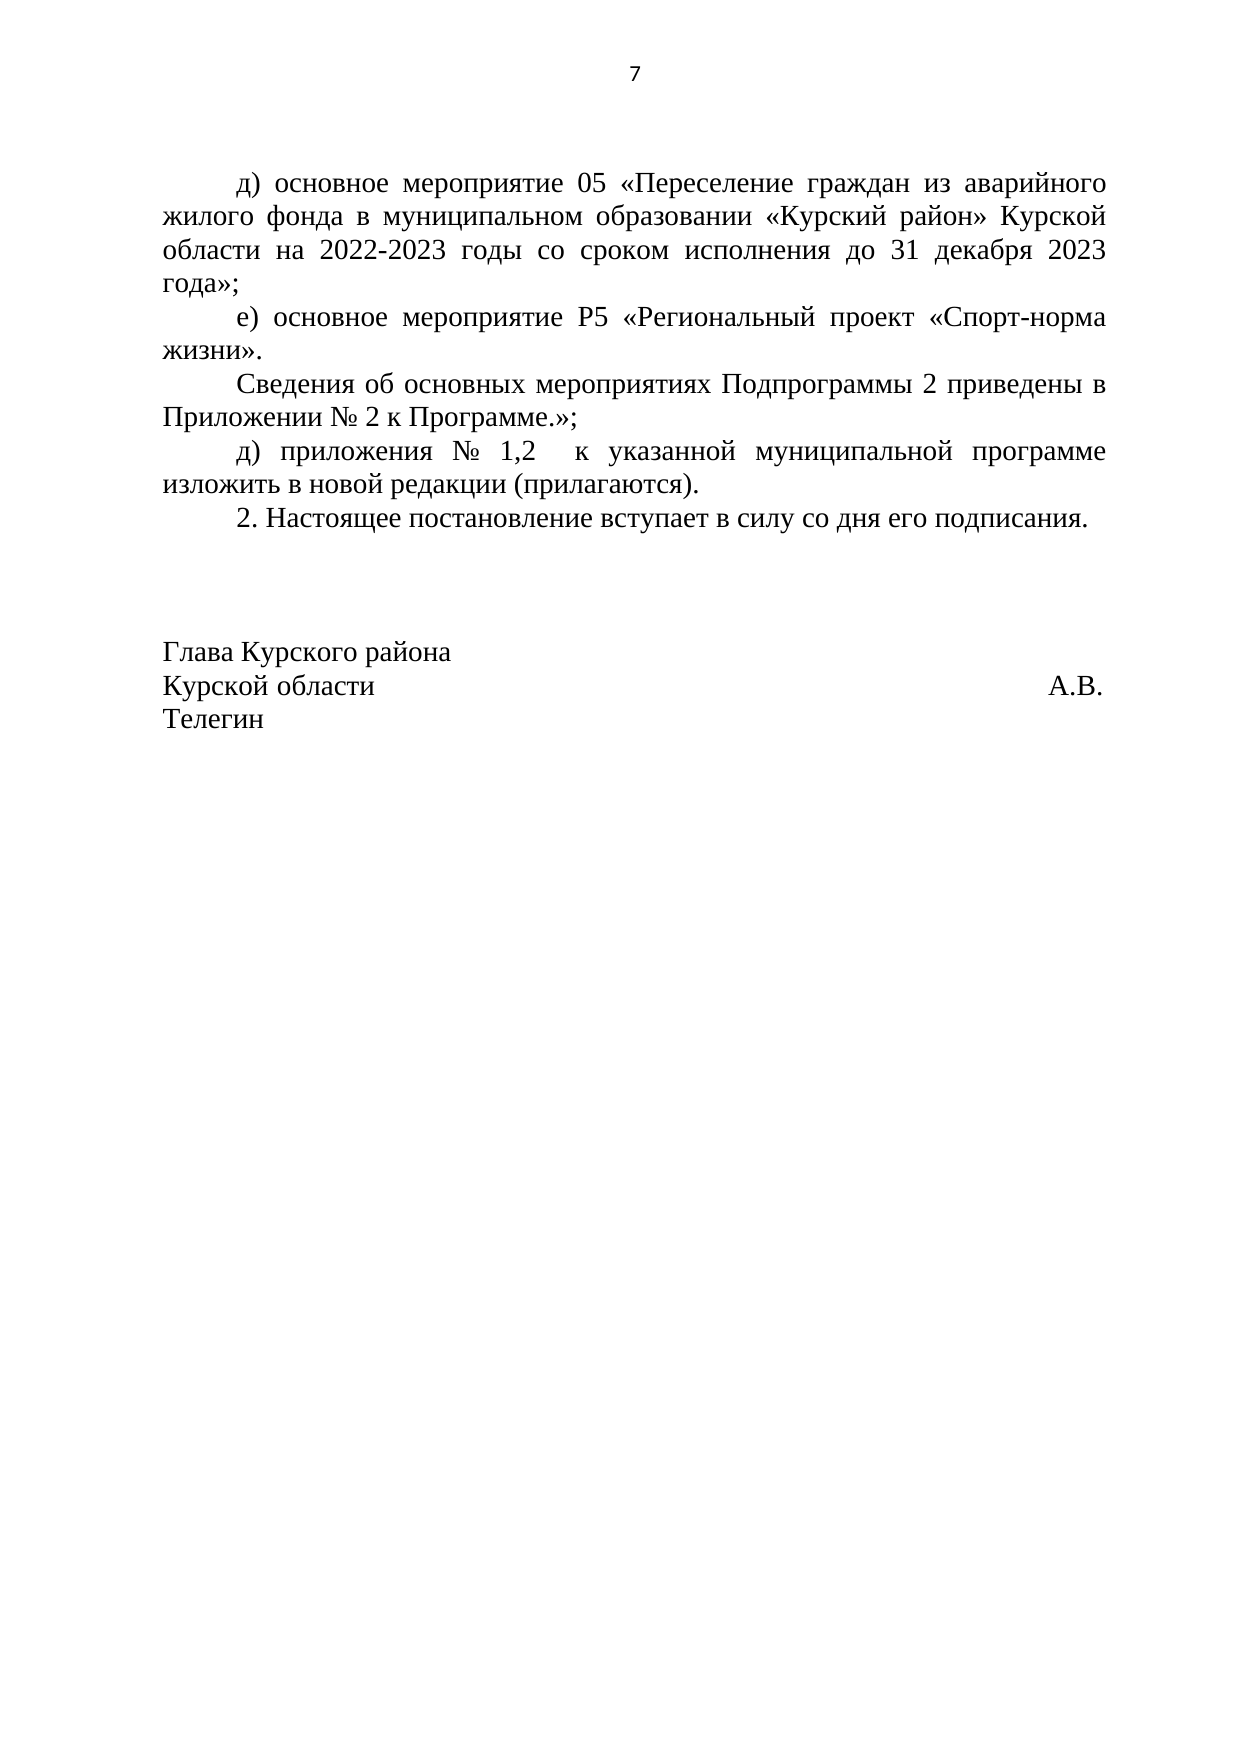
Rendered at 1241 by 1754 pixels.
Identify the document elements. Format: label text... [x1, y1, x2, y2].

text Сведения об основных мероприятиях Подпрограммы 2 приведены в Приложении № 2 к Программе.»; [162, 366, 1107, 433]
text д) основное мероприятие 05 «Переселение граждан из аварийного жилого фонда в муниципальном образовании «Курский район» Курской области на 2022-2023 годы со сроком исполнения до 31 декабря 2023 года»; [162, 165, 1107, 299]
text Глава Курского района [162, 634, 1107, 668]
text е) основное мероприятие Р5 «Региональный проект «Спорт-норма жизни». [162, 299, 1107, 366]
text д) приложения № 1,2 к указанной муниципальной программе изложить в новой редакции (прилагаются). [162, 433, 1107, 500]
text Курской области А.В. Телегин [162, 668, 1107, 735]
text 2. Настоящее постановление вступает в силу со дня его подписания. [162, 500, 1107, 534]
